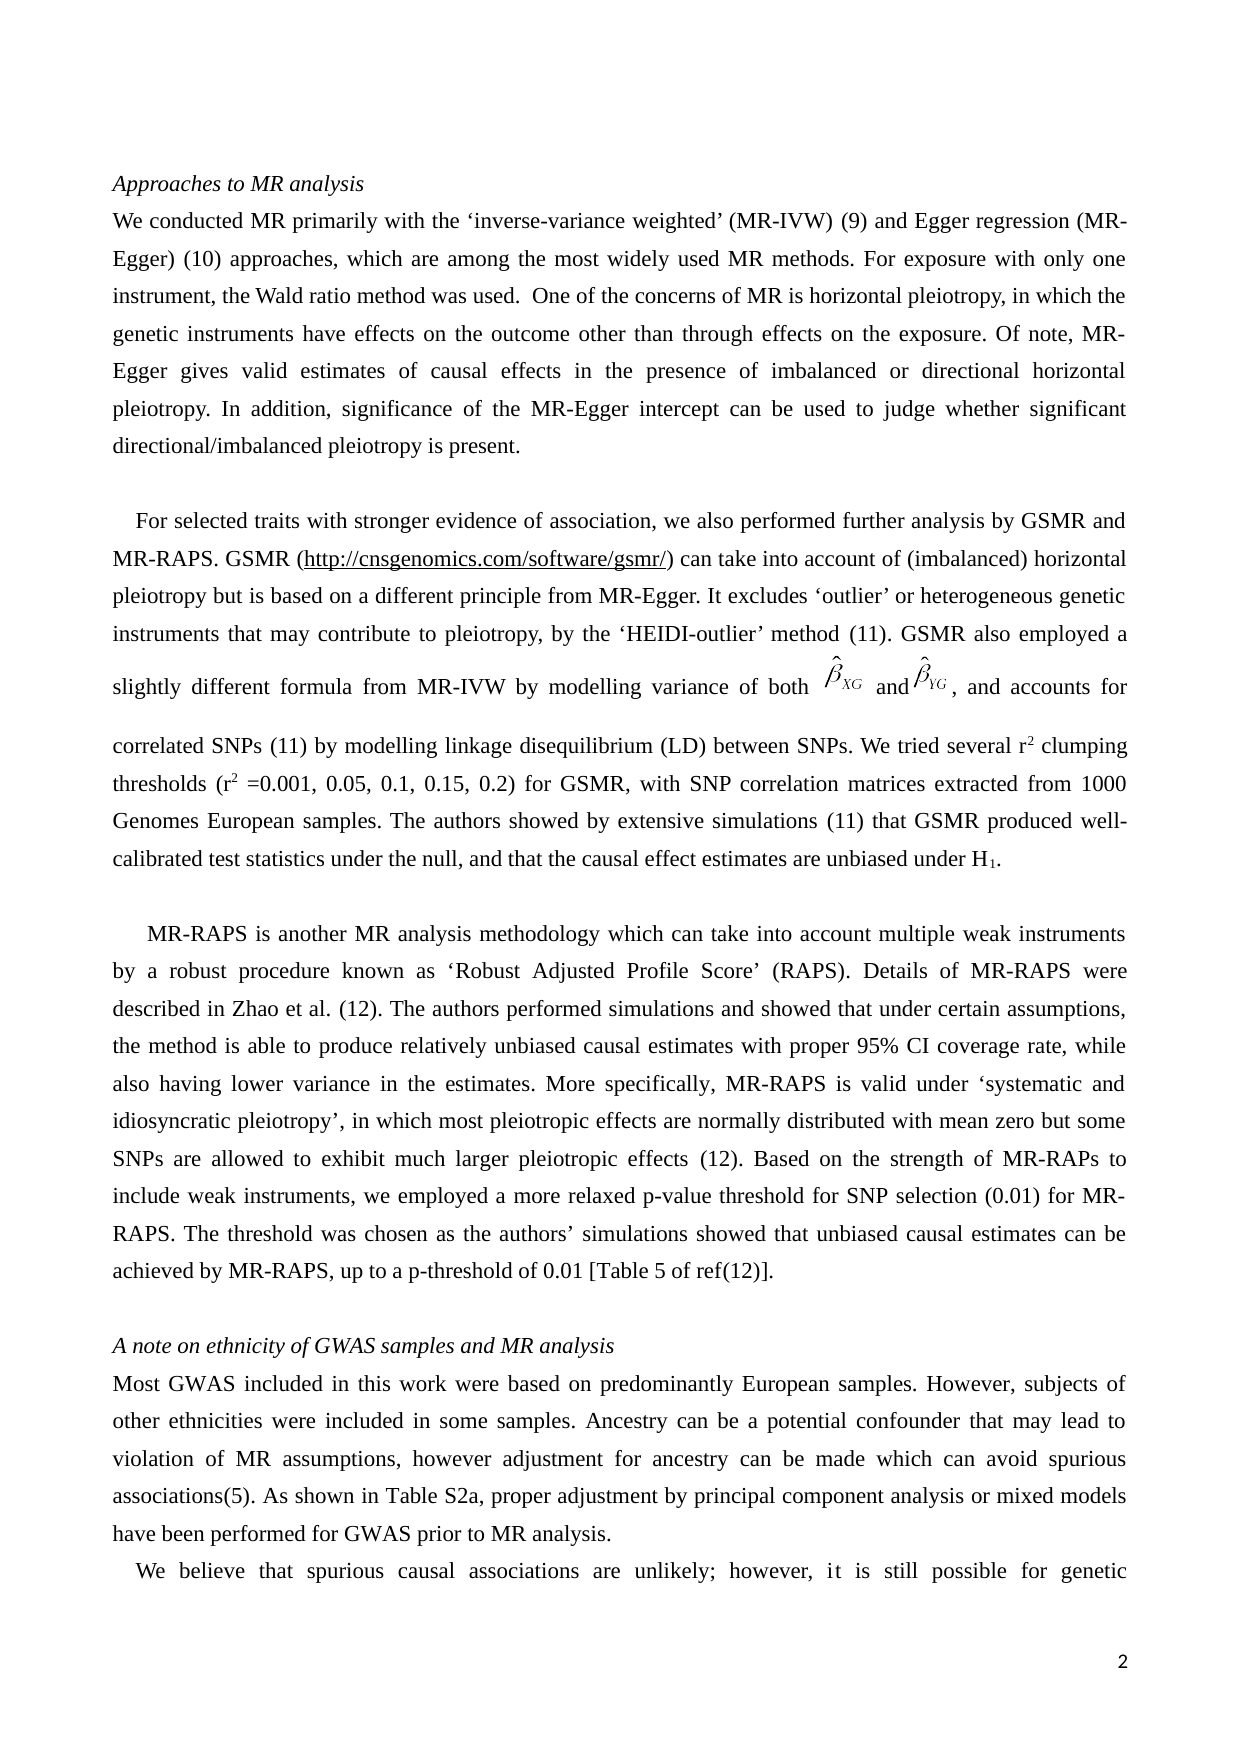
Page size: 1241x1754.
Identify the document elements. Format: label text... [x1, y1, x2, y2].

text A note on ethnicity of GWAS samples and MR analysis [112, 1327, 1128, 1364]
text Approaches to MR analysis [112, 164, 1128, 202]
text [112, 1552, 1128, 1589]
text Most GWAS included in this work were based on predominantly European samples. However, subjects of other ethnicities were included in some samples. Ancestry can be a potential confounder that may lead to violation of MR assumptions, however adjustment for ancestry can be made which can avoid spurious associations(5). As shown in Table S2a, proper adjustment by principal component analysis or mixed models have been performed for GWAS prior to MR analysis. [112, 1364, 1128, 1552]
text We conducted MR primarily with the ‘inverse-variance weighted’ (MR-IVW) (9) and Egger regression (MR-Egger) (10) approaches, which are among the most widely used MR methods. For exposure with only one instrument, the Wald ratio method was used. One of the concerns of MR is horizontal pleiotropy, in which the genetic instruments have effects on the outcome other than through effects on the exposure. Of note, MR-Egger gives valid estimates of causal effects in the presence of imbalanced or directional horizontal pleiotropy. In addition, significance of the MR-Egger intercept can be used to judge whether significant directional/imbalanced pleiotropy is present. [112, 202, 1128, 464]
text For selected traits with stronger evidence of association, we also performed further analysis by GSMR and MR-RAPS. GSMR (http://cnsgenomics.com/software/gsmr/) can take into account of (imbalanced) horizontal pleiotropy but is based on a different principle from MR-Egger. It excludes ‘outlier’ or heterogeneous genetic instruments that may contribute to pleiotropy, by the ‘HEIDI-outlier’ method (11). GSMR also employed a slightly different formula from MR-IVW by modelling variance of both and, and accounts for correlated SNPs (11) by modelling linkage disequilibrium (LD) between SNPs. We tried several r2 clumping thresholds (r2 =0.001, 0.05, 0.1, 0.15, 0.2) for GSMR, with SNP correlation matrices extracted from 1000 Genomes European samples. The authors showed by extensive simulations (11) that GSMR produced well-calibrated test statistics under the null, and that the causal effect estimates are unbiased under H1. [112, 502, 1128, 877]
text MR-RAPS is another MR analysis methodology which can take into account multiple weak instruments by a robust procedure known as ‘Robust Adjusted Profile Score’ (RAPS). Details of MR-RAPS were described in Zhao et al. (12). The authors performed simulations and showed that under certain assumptions, the method is able to produce relatively unbiased causal estimates with proper 95% CI coverage rate, while also having lower variance in the estimates. More specifically, MR-RAPS is valid under ‘systematic and idiosyncratic pleiotropy’, in which most pleiotropic effects are normally distributed with mean zero but some SNPs are allowed to exhibit much larger pleiotropic effects (12). Based on the strength of MR-RAPs to include weak instruments, we employed a more relaxed p-value threshold for SNP selection (0.01) for MR-RAPS. The threshold was chosen as the authors’ simulations showed that unbiased causal estimates can be achieved by MR-RAPS, up to a p-threshold of 0.01 [Table 5 of ref(12)]. [112, 914, 1128, 1289]
